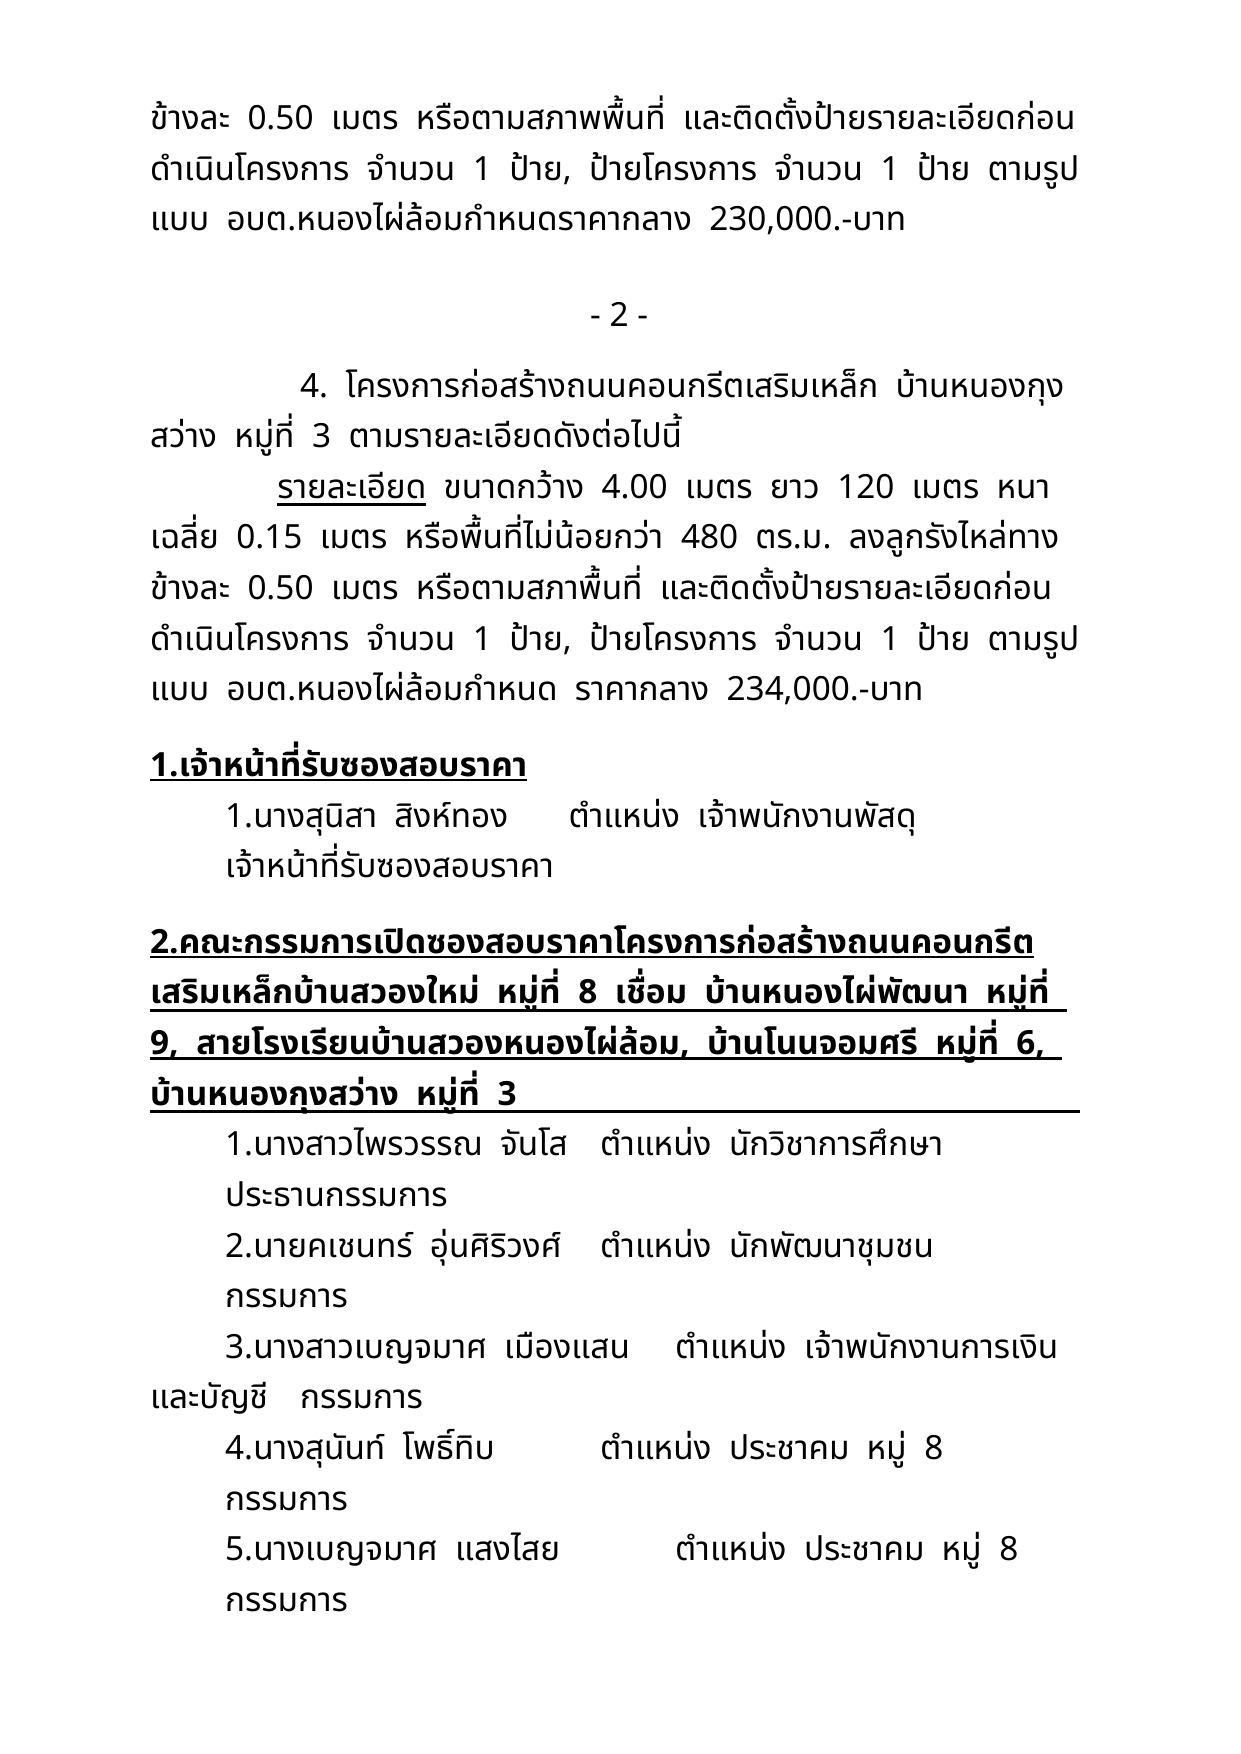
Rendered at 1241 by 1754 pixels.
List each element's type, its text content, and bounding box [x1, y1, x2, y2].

text 2.คณะกรรมการเปิดซองสอบราคาโครงการก่อสร้างถนนคอนกรีตเสริมเหล็กบ้านสวองใหม่ หมู่ที่ 8 เชื่อม บ้านหนองไผ่พัฒนา หมู่ที่ 9, สายโรงเรียนบ้านสวองหนองไผ่ล้อม, บ้านโนนจอมศรี หมู่ที่ 6, บ้านหนองกุงสว่าง หมู่ที่ 3 [150, 918, 1087, 1120]
text - 2 - [150, 291, 1087, 336]
text 1.นางสุนิสา สิงห์ทอง ตำแหน่ง เจ้าพนักงานพัสดุ เจ้าหน้าที่รับซองสอบราคา [150, 791, 1087, 893]
text รายละเอียด ขนาดกว้าง 4.00 เมตร ยาว 120 เมตร หนาเฉลี่ย 0.15 เมตร หรือพื้นที่ไม่น้อยกว่า 480 ตร.ม. ลงลูกรังไหล่ทางข้างละ 0.50 เมตร หรือตามสภาพื้นที่ และติดตั้งป้ายรายละเอียดก่อน [150, 463, 1087, 614]
text 5.นางเบญจมาศ แสงไสย ตำแหน่ง ประชาคม หมู่ 8 กรรมการ [150, 1525, 1087, 1626]
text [150, 94, 1087, 246]
text ดำเนินโครงการ จำนวน 1 ป้าย, ป้ายโครงการ จำนวน 1 ป้าย ตามรูปแบบ อบต.หนองไผ่ล้อมกำหนด ราคากลาง 234,000.-บาท [150, 614, 1087, 716]
text 3.นางสาวเบญจมาศ เมืองแสน ตำแหน่ง เจ้าพนักงานการเงินและบัญชี กรรมการ [150, 1323, 1087, 1424]
text 1.นางสาวไพรวรรณ จันโส ตำแหน่ง นักวิชาการศึกษา ประธานกรรมการ [150, 1120, 1087, 1221]
text 4.นางสุนันท์ โพธิ์ทิบ ตำแหน่ง ประชาคม หมู่ 8 กรรมการ [150, 1424, 1087, 1525]
text 1.เจ้าหน้าที่รับซองสอบราคา [150, 741, 1087, 791]
text 2.นายคเชนทร์ อุ่นศิริวงศ์ ตำแหน่ง นักพัฒนาชุมชน กรรมการ [150, 1221, 1087, 1323]
text 4. โครงการก่อสร้างถนนคอนกรีตเสริมเหล็ก บ้านหนองกุงสว่าง หมู่ที่ 3 ตามรายละเอียดดังต่อไปนี้ [150, 361, 1087, 463]
